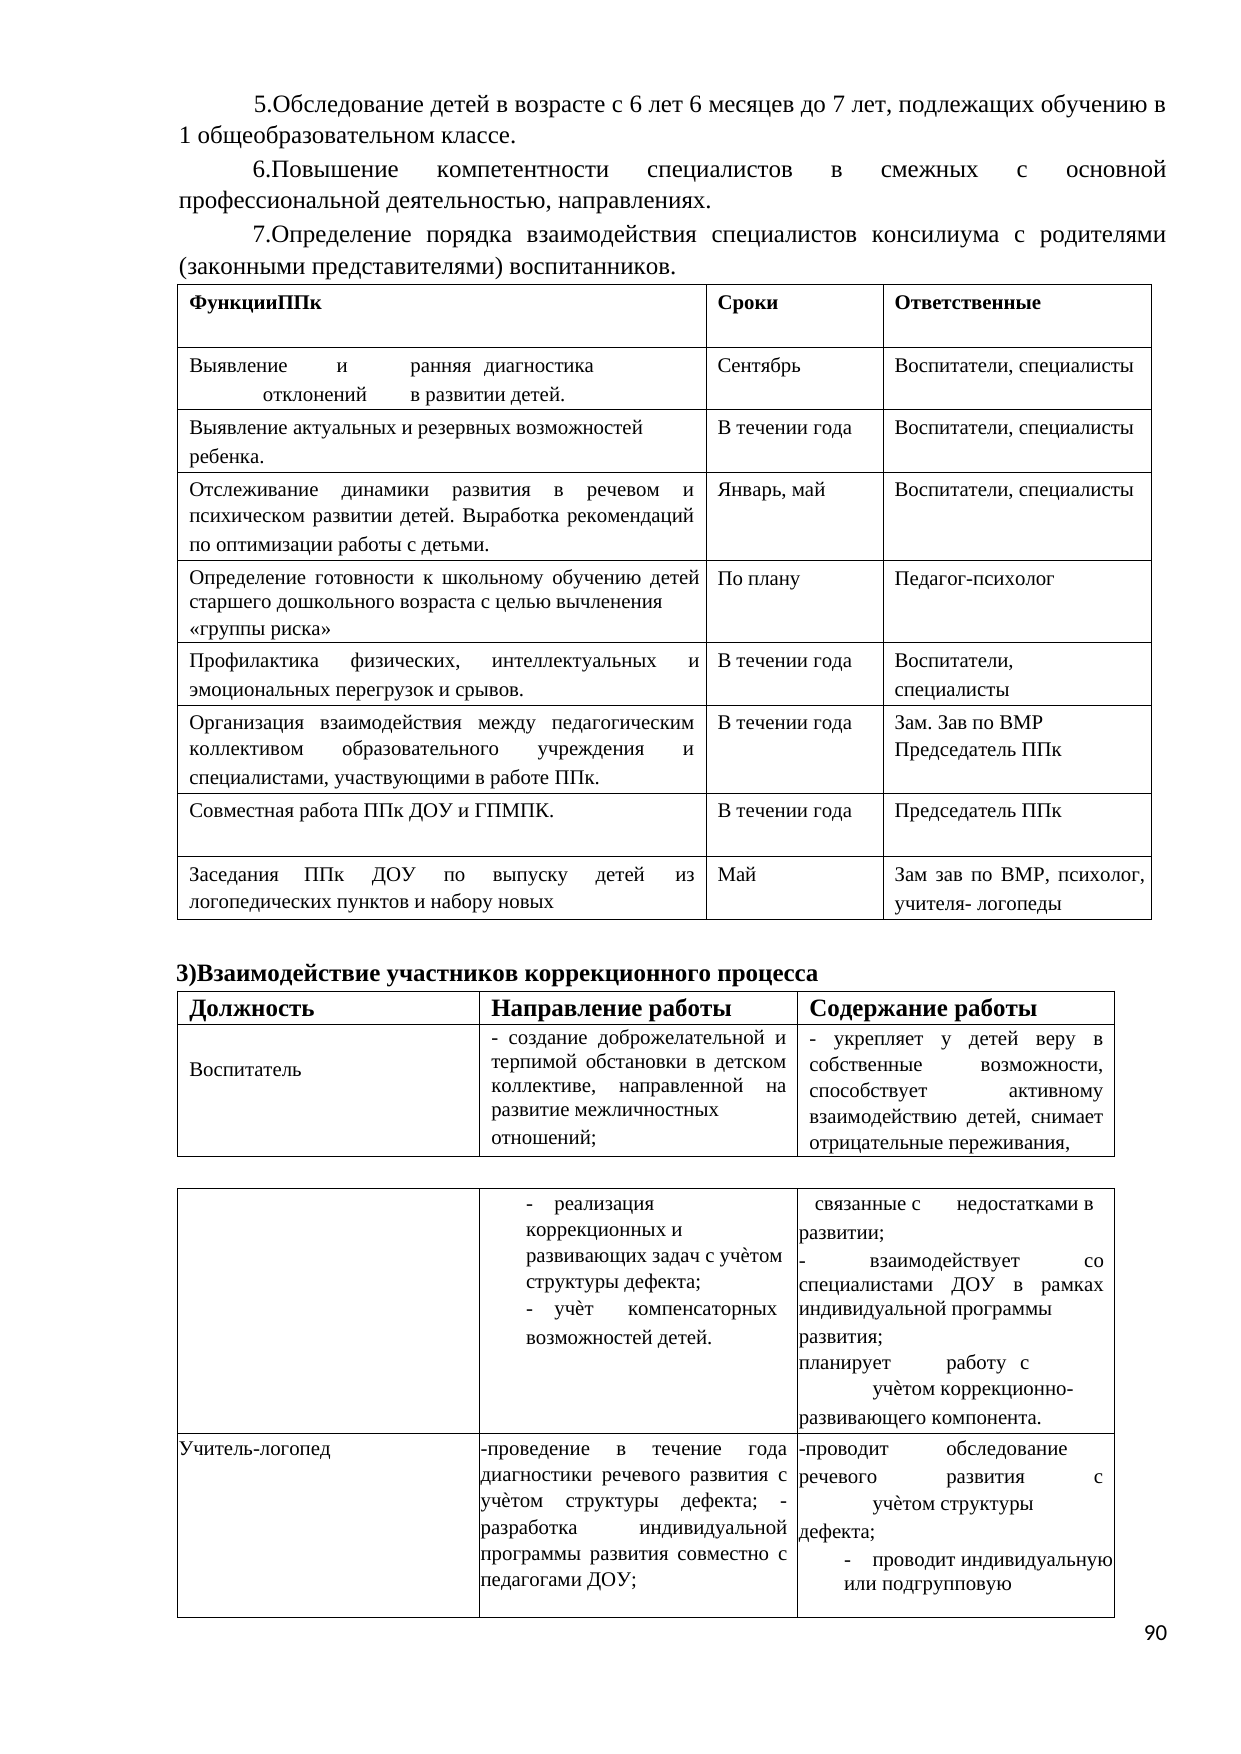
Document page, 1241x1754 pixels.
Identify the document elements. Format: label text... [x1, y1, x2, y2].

table_cell Январь, май [707, 473, 883, 560]
table_header Направление работы [480, 992, 797, 1024]
table_cell Май [707, 857, 883, 918]
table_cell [480, 1434, 797, 1617]
table_cell Сентябрь [707, 348, 883, 409]
table_cell По плану [707, 561, 883, 642]
table_cell Зам зав по ВМР, психолог, учителя- логопеды [884, 857, 1151, 918]
table_cell Зам. Зав по ВМР Председатель ППк [884, 706, 1151, 793]
table_header ФункцииППк [178, 285, 706, 347]
table_cell Профилактика физических, интеллектуальных и эмоциональных перегрузок и срывов. [178, 643, 706, 704]
table_cell В течении года [707, 794, 883, 856]
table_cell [798, 1434, 1114, 1617]
table_header Содержание работы [798, 992, 1114, 1024]
table_cell - создание доброжелательной и терпимой обстановки в детском коллективе, направленной на развитие межличностных отношений; [480, 1025, 797, 1156]
table_cell Учитель-логопед [178, 1434, 479, 1617]
table_cell В течении года [707, 706, 883, 793]
table_cell Организация взаимодействия между педагогическим коллективом образовательного учреждения и специалистами, участвующими в работе ППк. [178, 706, 706, 793]
table_cell Заседания ППк ДОУ по выпуску детей из логопедических пунктов и набору новых [178, 857, 706, 918]
table_cell Совместная работа ППк ДОУ и ГПМПК. [178, 794, 706, 856]
table_cell В течении года [707, 410, 883, 472]
table_cell Воспитатели, специалисты [884, 473, 1151, 560]
table_cell Выявление и ранняя диагностика отклонений в развитии детей. [178, 348, 706, 409]
text 5.Обследование детей в возрасте с 6 лет 6 месяцев до 7 лет, подлежащих обучению в 1 общеобразовательном классе. [179, 89, 1167, 149]
table_cell Воспитатели, специалисты [884, 643, 1151, 704]
table_header Должность [178, 992, 479, 1024]
table_cell Педагог-психолог [884, 561, 1151, 642]
table_cell Воспитатели, специалисты [884, 410, 1151, 472]
table_cell Председатель ППк [884, 794, 1151, 856]
table_cell Выявление актуальных и резервных возможностей ребенка. [178, 410, 706, 472]
table_cell - укрепляет у детей веру в собственные возможности, способствует активному взаимодействию детей, снимает отрицательные переживания, [798, 1025, 1114, 1156]
table_cell В течении года [707, 643, 883, 704]
table_cell Определение готовности к школьному обучению детей старшего дошкольного возраста с целью вычленения «группы риска» [178, 561, 706, 642]
table_header Ответственные [884, 285, 1151, 347]
table_header реализация коррекционных и развивающих задач с учѐтом структуры дефекта; учѐт компенсаторных возможностей детей. [480, 1189, 797, 1433]
text 3)Взаимодействие участников коррекционного процесса [176, 958, 1173, 986]
table_header Сроки [707, 285, 883, 347]
table_header связанные с недостатками в развитии; - взаимодействует со специалистами ДОУ в рамках индивидуальной программы развития; планирует работу с учѐтом коррекционно-развивающего компонента. [798, 1189, 1114, 1433]
table_cell Отслеживание динамики развития в речевом и психическом развитии детей. Выработка рекомендаций по оптимизации работы с детьми. [178, 473, 706, 560]
text 6.Повышение компетентности специалистов в смежных с основной профессиональной деятельностью, направлениях. [179, 154, 1167, 214]
table_header [178, 1189, 479, 1433]
table_cell Воспитатели, специалисты [884, 348, 1151, 409]
text 7.Определение порядка взаимодействия специалистов консилиума с родителями (законными представителями) воспитанников. [179, 219, 1167, 279]
table_cell Воспитатель [178, 1025, 479, 1156]
